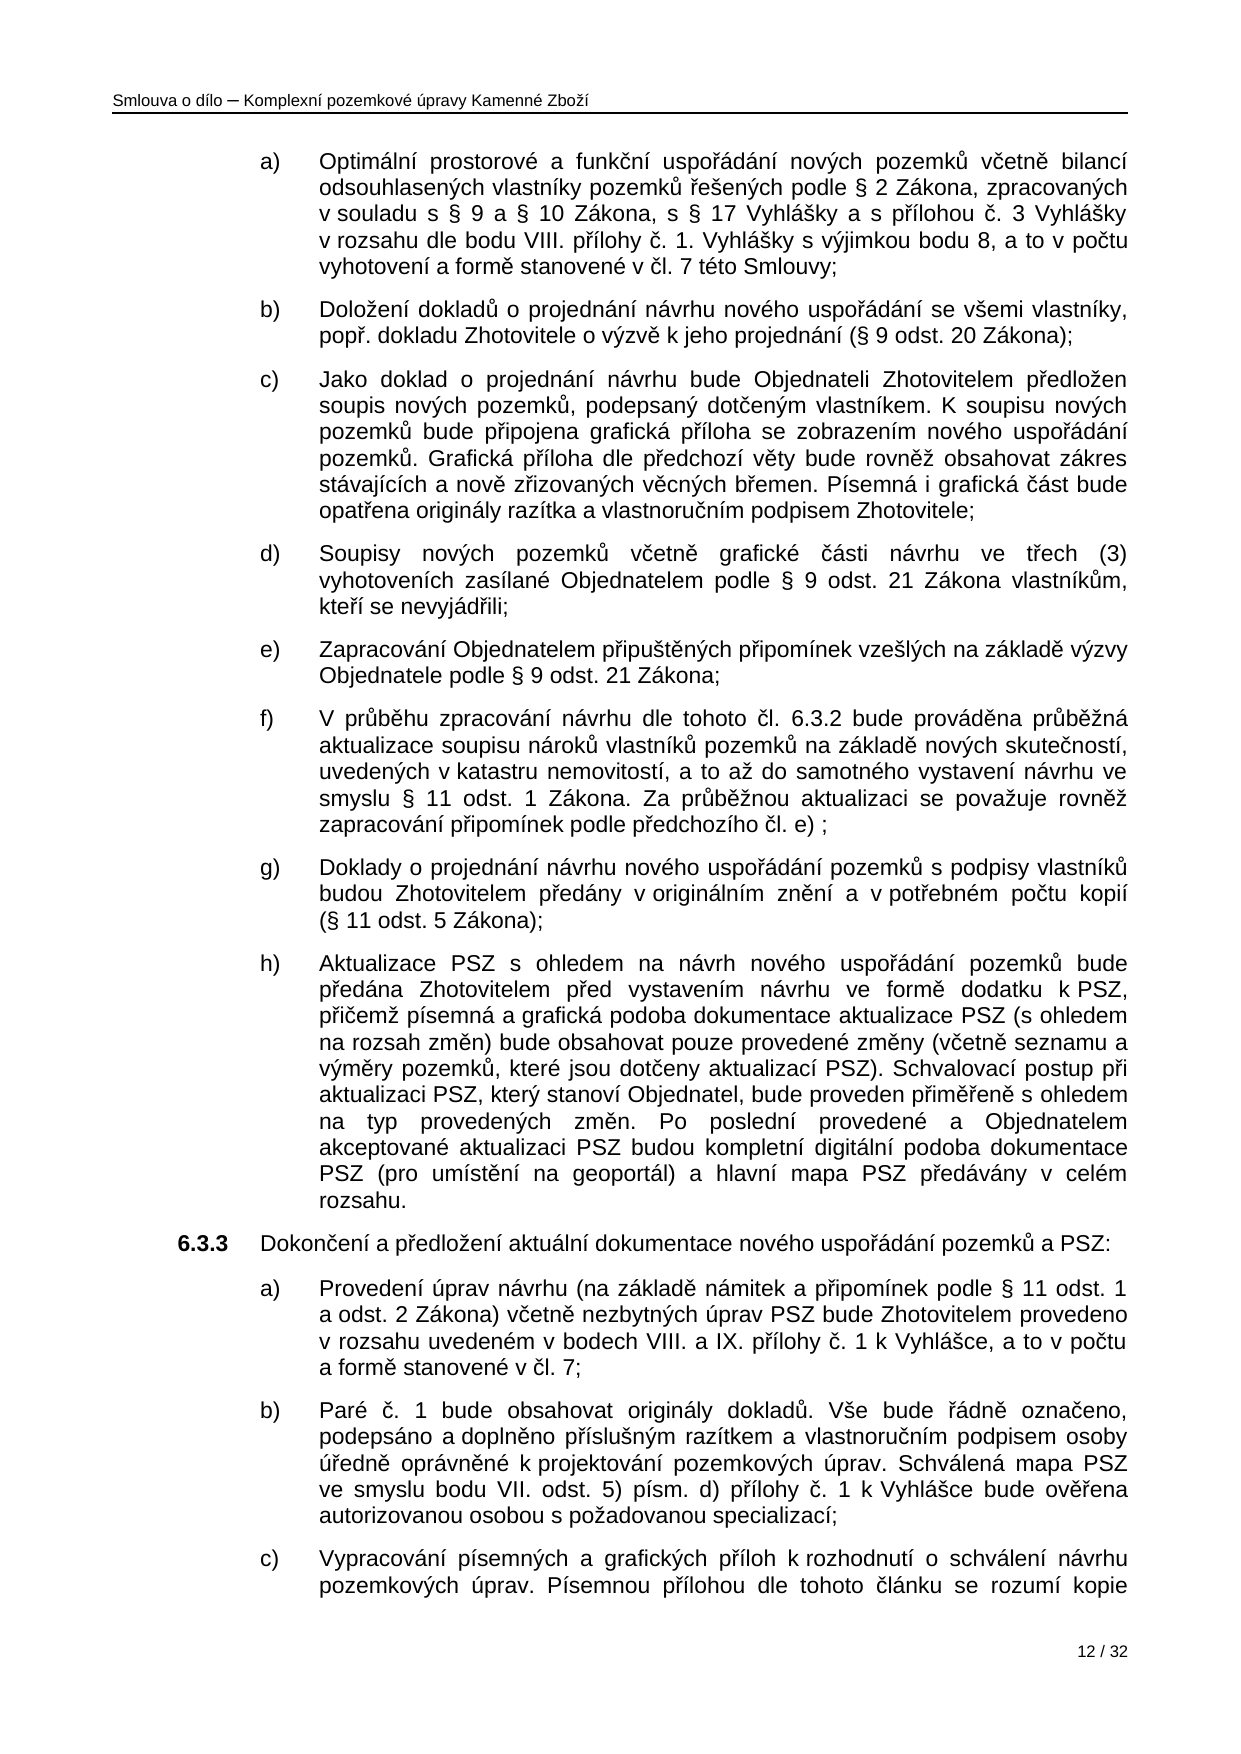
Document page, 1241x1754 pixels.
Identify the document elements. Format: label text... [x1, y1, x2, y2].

list V průběhu zpracování návrhu dle tohoto čl. 6.3.2 bude prováděna průběžná aktualizace soupisu nároků vlastníků pozemků na základě nových skutečností, uvedených v katastru nemovitostí, a to až do samotného vystavení návrhu ve smyslu § 11 odst. 1 Zákona. Za průběžnou aktualizaci se považuje rovněž zapracování připomínek podle předchozího čl. e) ; [260, 705, 1128, 837]
list Paré č. 1 bude obsahovat originály dokladů. Vše bude řádně označeno, podepsáno a doplněno příslušným razítkem a vlastnoručním podpisem osoby úředně oprávněné k projektování pozemkových úprav. Schválená mapa PSZ ve smyslu bodu VII. odst. 5) písm. d) přílohy č. 1 k Vyhlášce bude ověřena autorizovanou osobou s požadovanou specializací; [260, 1397, 1128, 1529]
list Doložení dokladů o projednání návrhu nového uspořádání se všemi vlastníky, popř. dokladu Zhotovitele o výzvě k jeho projednání (§ 9 odst. 20 Zákona); [260, 296, 1128, 349]
list Optimální prostorové a funkční uspořádání nových pozemků včetně bilancí odsouhlasených vlastníky pozemků řešených podle § 2 Zákona, zpracovaných v souladu s § 9 a § 10 Zákona, s § 17 Vyhlášky a s přílohou č. 3 Vyhlášky v rozsahu dle bodu VIII. přílohy č. 1. Vyhlášky s výjimkou bodu 8, a to v počtu vyhotovení a formě stanovené v čl. 7 této Smlouvy; [260, 148, 1128, 279]
list Provedení úprav návrhu (na základě námitek a připomínek podle § 11 odst. 1 a odst. 2 Zákona) včetně nezbytných úprav PSZ bude Zhotovitelem provedeno v rozsahu uvedeném v bodech VIII. a IX. přílohy č. 1 k Vyhlášce, a to v počtu a formě stanovené v čl. 7; [260, 1275, 1128, 1380]
text Dokončení a předložení aktuální dokumentace nového uspořádání pozemků a PSZ: [177, 1230, 1128, 1256]
list Jako doklad o projednání návrhu bude Objednateli Zhotovitelem předložen soupis nových pozemků, podepsaný dotčeným vlastníkem. K soupisu nových pozemků bude připojena grafická příloha se zobrazením nového uspořádání pozemků. Grafická příloha dle předchozí věty bude rovněž obsahovat zákres stávajících a nově zřizovaných věcných břemen. Písemná i grafická část bude opatřena originály razítka a vlastnoručním podpisem Zhotovitele; [260, 366, 1128, 524]
list Aktualizace PSZ s ohledem na návrh nového uspořádání pozemků bude předána Zhotovitelem před vystavením návrhu ve formě dodatku k PSZ, přičemž písemná a grafická podoba dokumentace aktualizace PSZ (s ohledem na rozsah změn) bude obsahovat pouze provedené změny (včetně seznamu a výměry pozemků, které jsou dotčeny aktualizací PSZ). Schvalovací postup při aktualizaci PSZ, který stanoví Objednatel, bude proveden přiměřeně s ohledem na typ provedených změn. Po poslední provedené a Objednatelem akceptované aktualizaci PSZ budou kompletní digitální podoba dokumentace PSZ (pro umístění na geoportál) a hlavní mapa PSZ předávány v celém rozsahu. [260, 949, 1128, 1213]
list Doklady o projednání návrhu nového uspořádání pozemků s podpisy vlastníků budou Zhotovitelem předány v originálním znění a v potřebném počtu kopií (§ 11 odst. 5 Zákona); [260, 854, 1128, 933]
list Soupisy nových pozemků včetně grafické části návrhu ve třech (3) vyhotoveních zasílané Objednatelem podle § 9 odst. 21 Zákona vlastníkům, kteří se nevyjádřili; [260, 540, 1128, 619]
list Zapracování Objednatelem připuštěných připomínek vzešlých na základě výzvy Objednatele podle § 9 odst. 21 Zákona; [260, 636, 1128, 689]
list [260, 1545, 1128, 1598]
